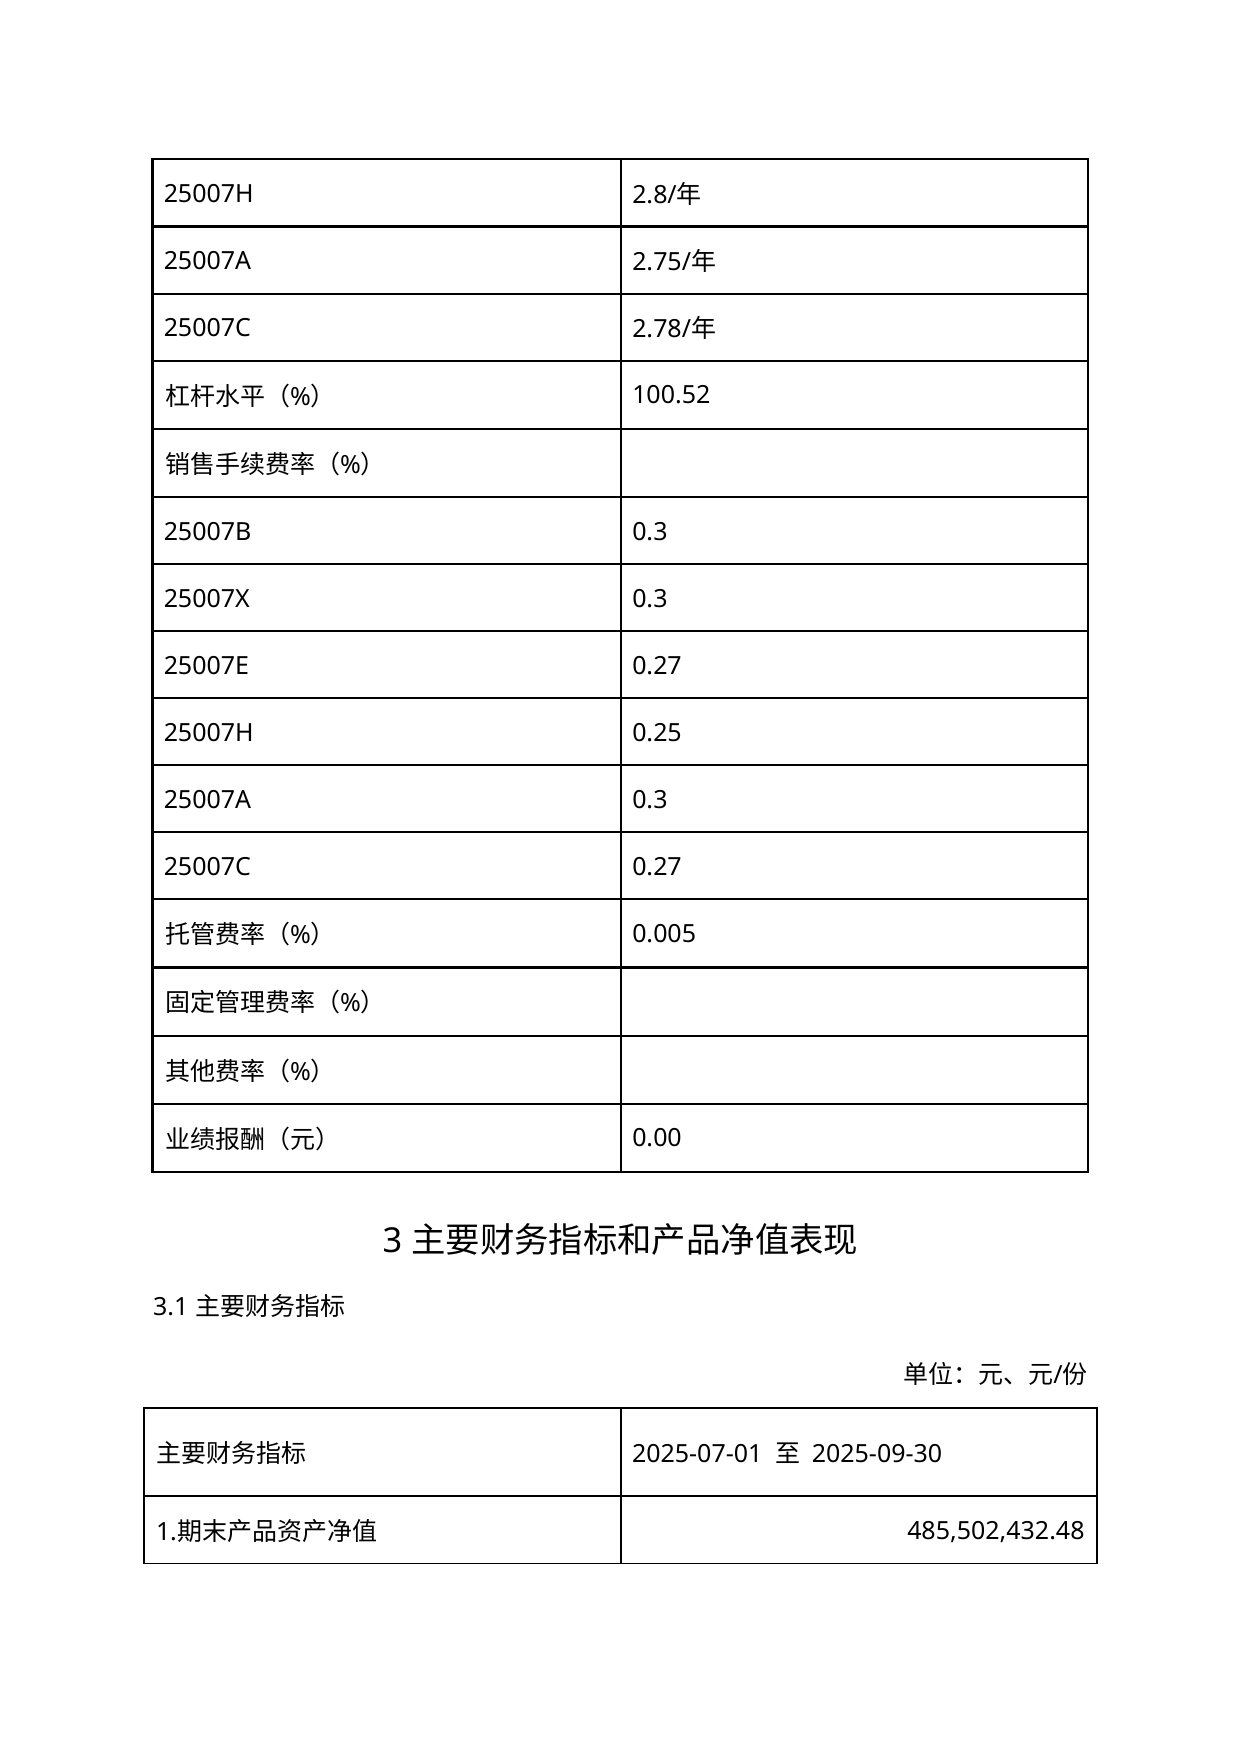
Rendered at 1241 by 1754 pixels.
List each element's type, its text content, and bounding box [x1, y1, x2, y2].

table_cell 25007B [154, 498, 620, 563]
table_header 主要财务指标 [145, 1409, 620, 1495]
table_cell 25007C [154, 295, 620, 359]
table_cell [622, 1037, 1087, 1103]
table_cell 0.27 [622, 833, 1087, 898]
table_cell 2.8/年 [622, 160, 1087, 225]
table_header 单位：元、元/份 [151, 1339, 1089, 1407]
table_cell 1.期末产品资产净值 [145, 1497, 620, 1563]
table_cell [622, 969, 1087, 1034]
table_cell 托管费率（%） [154, 900, 620, 966]
table_cell 0.00 [622, 1105, 1087, 1171]
table_cell 485,502,432.48 [622, 1497, 1096, 1563]
table_cell 0.3 [622, 766, 1087, 831]
table_cell 销售手续费率（%） [154, 430, 620, 496]
table_cell 25007H [154, 699, 620, 764]
table_cell 25007X [154, 565, 620, 630]
table_cell 杠杆水平（%） [154, 362, 620, 428]
table_cell 固定管理费率（%） [154, 969, 620, 1034]
table_cell 25007E [154, 632, 620, 697]
table_cell 25007H [154, 160, 620, 225]
table_cell [622, 430, 1087, 496]
table_cell 0.27 [622, 632, 1087, 697]
table_cell 0.25 [622, 699, 1087, 764]
table_cell 25007A [154, 228, 620, 292]
table_cell 0.3 [622, 498, 1087, 563]
table_cell 业绩报酬（元） [154, 1105, 620, 1171]
text 3 主要财务指标和产品净值表现 [159, 1205, 1081, 1270]
table_cell 25007A [154, 766, 620, 831]
table_cell 0.005 [622, 900, 1087, 966]
table_cell 0.3 [622, 565, 1087, 630]
table_cell 100.52 [622, 362, 1087, 428]
table_header 2025-07-01 至 2025-09-30 [622, 1409, 1096, 1495]
table_cell 2.75/年 [622, 228, 1087, 292]
table_header 3.1 主要财务指标 [151, 1270, 1089, 1338]
table_cell 2.78/年 [622, 295, 1087, 359]
table_cell 其他费率（%） [154, 1037, 620, 1103]
table_cell 25007C [154, 833, 620, 898]
